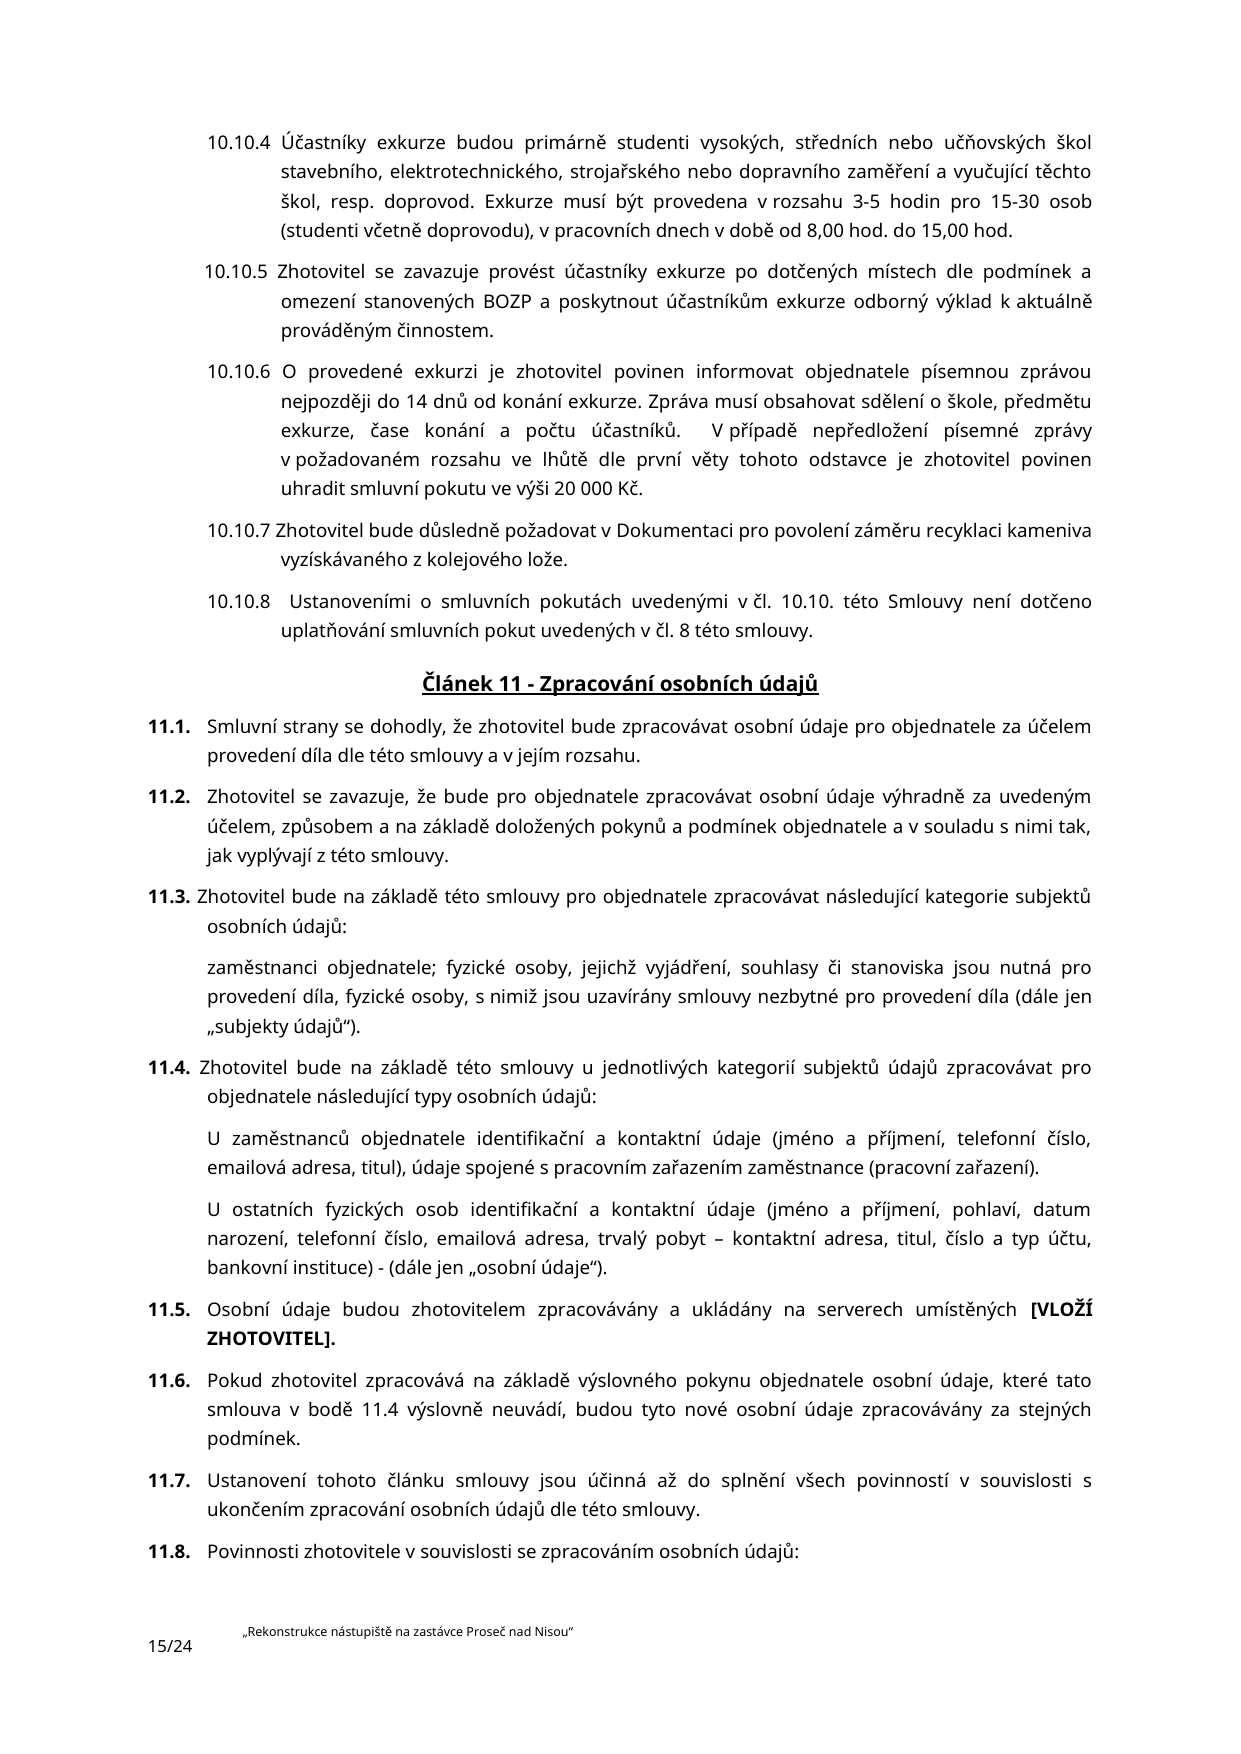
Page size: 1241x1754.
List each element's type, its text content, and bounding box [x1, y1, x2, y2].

text zaměstnanci objednatele; fyzické osoby, jejichž vyjádření, souhlasy či stanoviska jsou nutná pro provedení díla, fyzické osoby, s nimiž jsou uzavírány smlouvy nezbytné pro provedení díla (dále jen „subjekty údajů“). [207, 951, 1092, 1039]
text U zaměstnanců objednatele identifikační a kontaktní údaje (jméno a příjmení, telefonní číslo, emailová adresa, titul), údaje spojené s pracovním zařazením zaměstnance (pracovní zařazení). [207, 1122, 1092, 1181]
text 10.10.5 Zhotovitel se zavazuje provést účastníky exkurze po dotčených místech dle podmínek a omezení stanovených BOZP a poskytnout účastníkům exkurze odborný výklad k aktuálně prováděným činnostem. [204, 256, 1092, 343]
text 10.10.8 Ustanoveními o smluvních pokutách uvedenými v čl. 10.10. této Smlouvy není dotčeno uplatňování smluvních pokut uvedených v čl. 8 této smlouvy. [207, 585, 1092, 643]
text 11.7. Ustanovení tohoto článku smlouvy jsou účinná až do splnění všech povinností v souvislosti s ukončením zpracování osobních údajů dle této smlouvy. [148, 1464, 1092, 1522]
text 10.10.4 Účastníky exkurze budou primárně studenti vysokých, středních nebo učňovských škol stavebního, elektrotechnického, strojařského nebo dopravního zaměření a vyučující těchto škol, resp. doprovod. Exkurze musí být provedena v rozsahu 3-5 hodin pro 15-30 osob (studenti včetně doprovodu), v pracovních dnech v době od 8,00 hod. do 15,00 hod. [207, 126, 1092, 243]
text 10.10.7 Zhotovitel bude důsledně požadovat v Dokumentaci pro povolení záměru recyklaci kameniva vyzískávaného z kolejového lože. [207, 514, 1092, 572]
text 11.4. Zhotovitel bude na základě této smlouvy u jednotlivých kategorií subjektů údajů zpracovávat pro objednatele následující typy osobních údajů: [148, 1051, 1092, 1110]
text 11.2. Zhotovitel se zavazuje, že bude pro objednatele zpracovávat osobní údaje výhradně za uvedeným účelem, způsobem a na základě doložených pokynů a podmínek objednatele a v souladu s nimi tak, jak vyplývají z této smlouvy. [148, 781, 1092, 868]
text U ostatních fyzických osob identifikační a kontaktní údaje (jméno a příjmení, pohlaví, datum narození, telefonní číslo, emailová adresa, trvalý pobyt – kontaktní adresa, titul, číslo a typ účtu, bankovní instituce) - (dále jen „osobní údaje“). [207, 1193, 1092, 1281]
text 11.8. Povinnosti zhotovitele v souvislosti se zpracováním osobních údajů: [148, 1535, 1092, 1564]
subtitle Článek 11 - Zpracování osobních údajů [148, 668, 1092, 697]
text 11.3. Zhotovitel bude na základě této smlouvy pro objednatele zpracovávat následující kategorie subjektů osobních údajů: [148, 881, 1092, 939]
text 10.10.6 O provedené exkurzi je zhotovitel povinen informovat objednatele písemnou zprávou nejpozději do 14 dnů od konání exkurze. Zpráva musí obsahovat sdělení o škole, předmětu exkurze, čase konání a počtu účastníků. V případě nepředložení písemné zprávy v požadovaném rozsahu ve lhůtě dle první věty tohoto odstavce je zhotovitel povinen uhradit smluvní pokutu ve výši 20 000 Kč. [207, 356, 1092, 501]
text 11.1. Smluvní strany se dohodly, že zhotovitel bude zpracovávat osobní údaje pro objednatele za účelem provedení díla dle této smlouvy a v jejím rozsahu. [148, 710, 1092, 768]
text 11.5. Osobní údaje budou zhotovitelem zpracovávány a ukládány na serverech umístěných [VLOŽÍ ZHOTOVITEL]. [148, 1293, 1092, 1351]
text 11.6. Pokud zhotovitel zpracovává na základě výslovného pokynu objednatele osobní údaje, které tato smlouva v bodě 11.4 výslovně neuvádí, budou tyto nové osobní údaje zpracovávány za stejných podmínek. [148, 1364, 1092, 1451]
